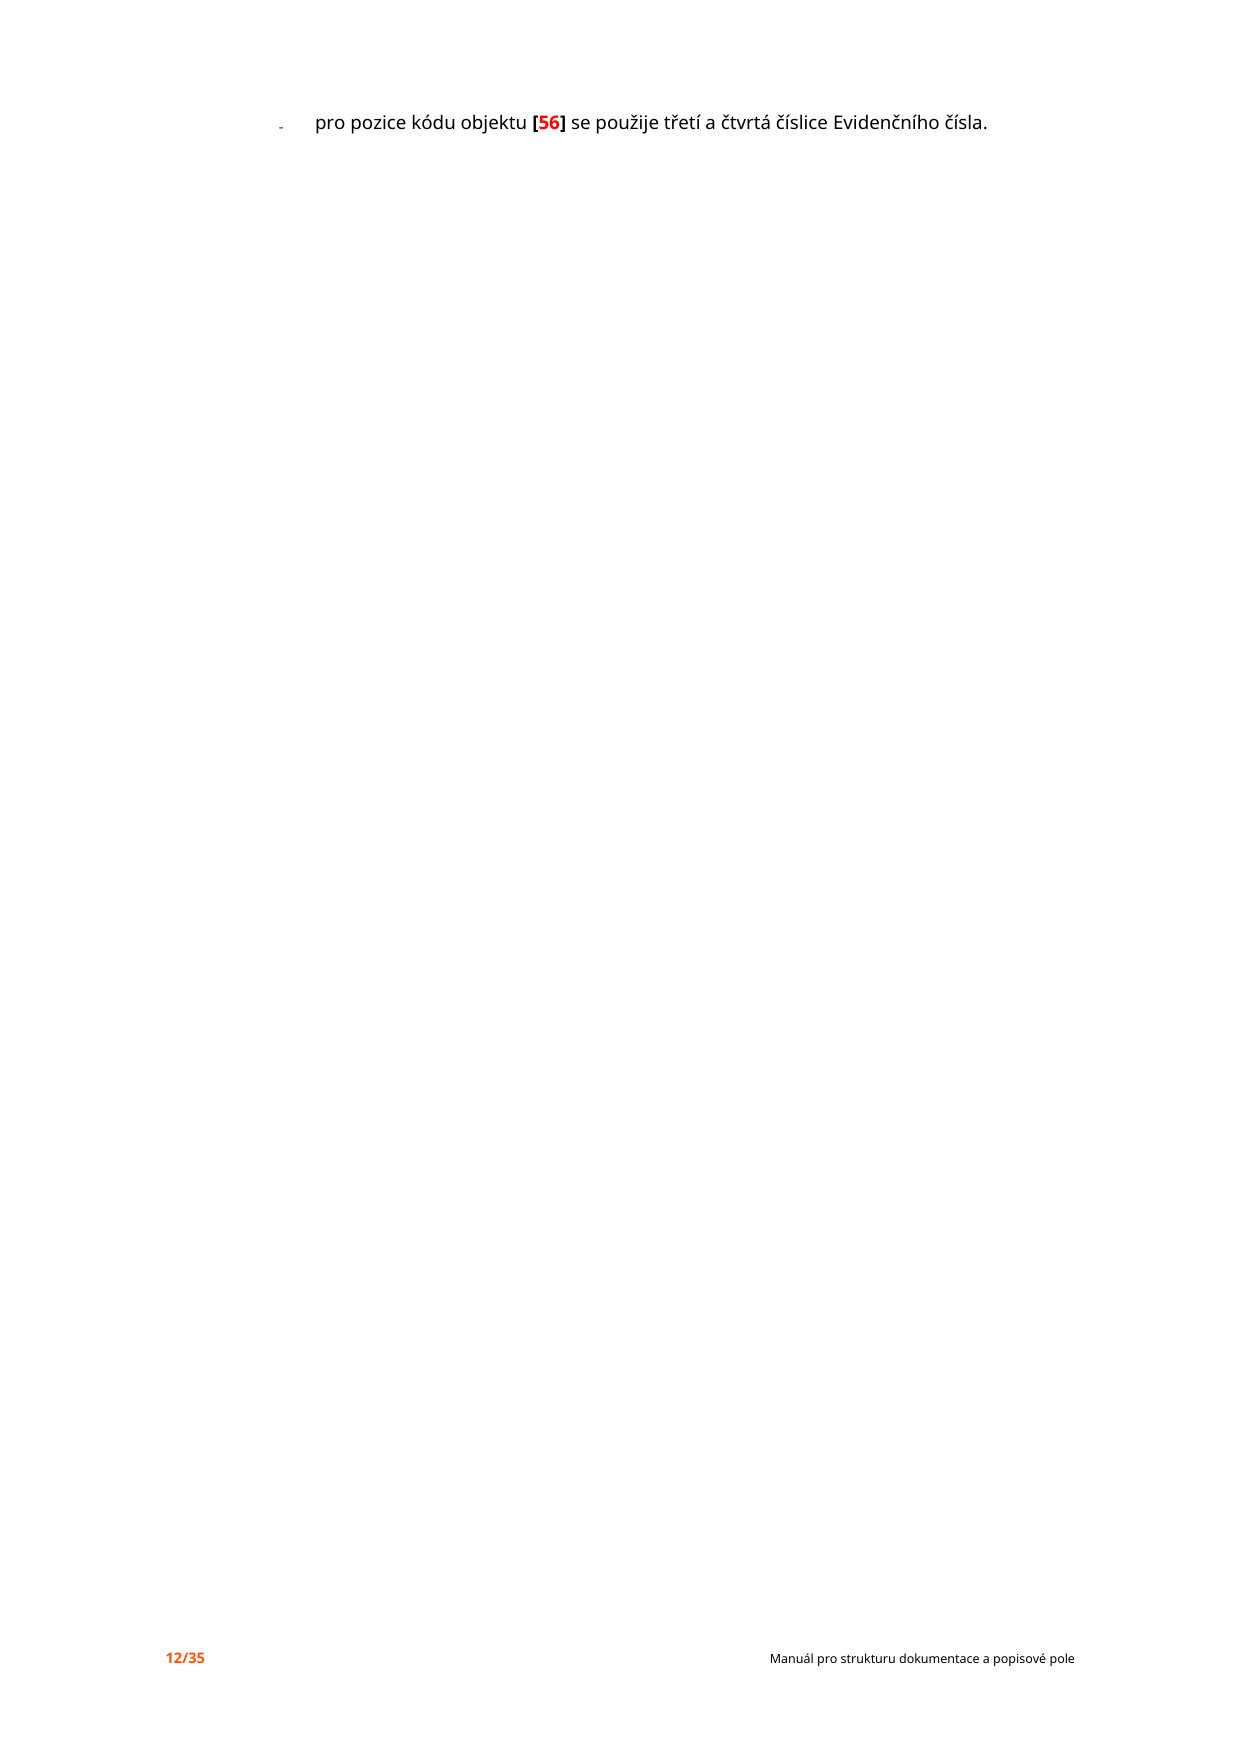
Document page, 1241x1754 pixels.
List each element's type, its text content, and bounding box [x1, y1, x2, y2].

list pro pozice kódu objektu [56] se použije třetí a čtvrtá číslice Evidenčního čísla. [278, 109, 1075, 135]
